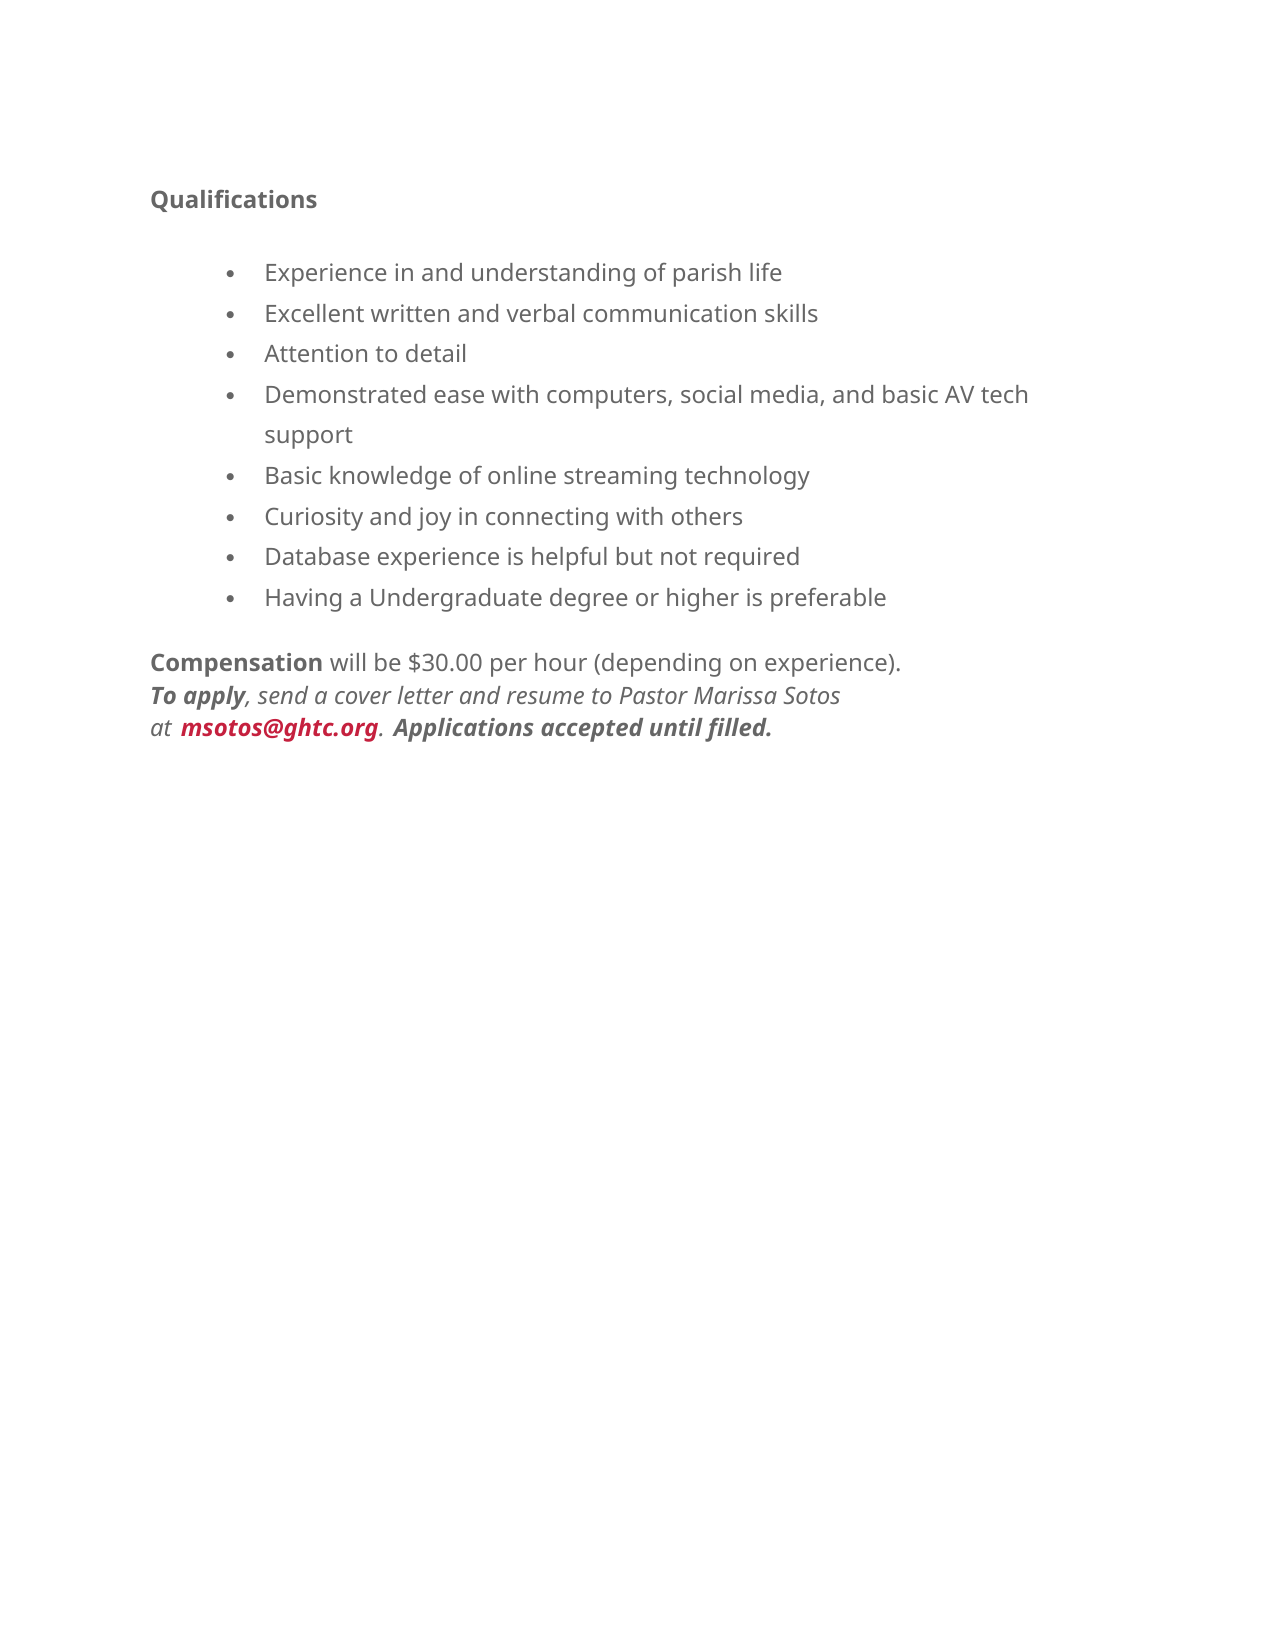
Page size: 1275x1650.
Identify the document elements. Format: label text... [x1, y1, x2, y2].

list Curiosity and joy in connecting with others [227, 492, 1086, 532]
text Compensation will be $30.00 per hour (depending on experience). [150, 646, 1125, 679]
text Qualifications [150, 183, 1125, 215]
list Database experience is helpful but not required [227, 532, 1086, 573]
list Experience in and understanding of parish life [227, 248, 1086, 288]
list Basic knowledge of online streaming technology [227, 451, 1086, 492]
list Demonstrated ease with computers, social media, and basic AV tech support [227, 370, 1086, 451]
list Having a Undergraduate degree or higher is preferable [227, 573, 1086, 613]
text To apply, send a cover letter and resume to Pastor Marissa Sotos at msotos@ghtc.org. Applications accepted until filled. [150, 679, 1125, 744]
list Excellent written and verbal communication skills [227, 288, 1086, 329]
list Attention to detail [227, 329, 1086, 370]
